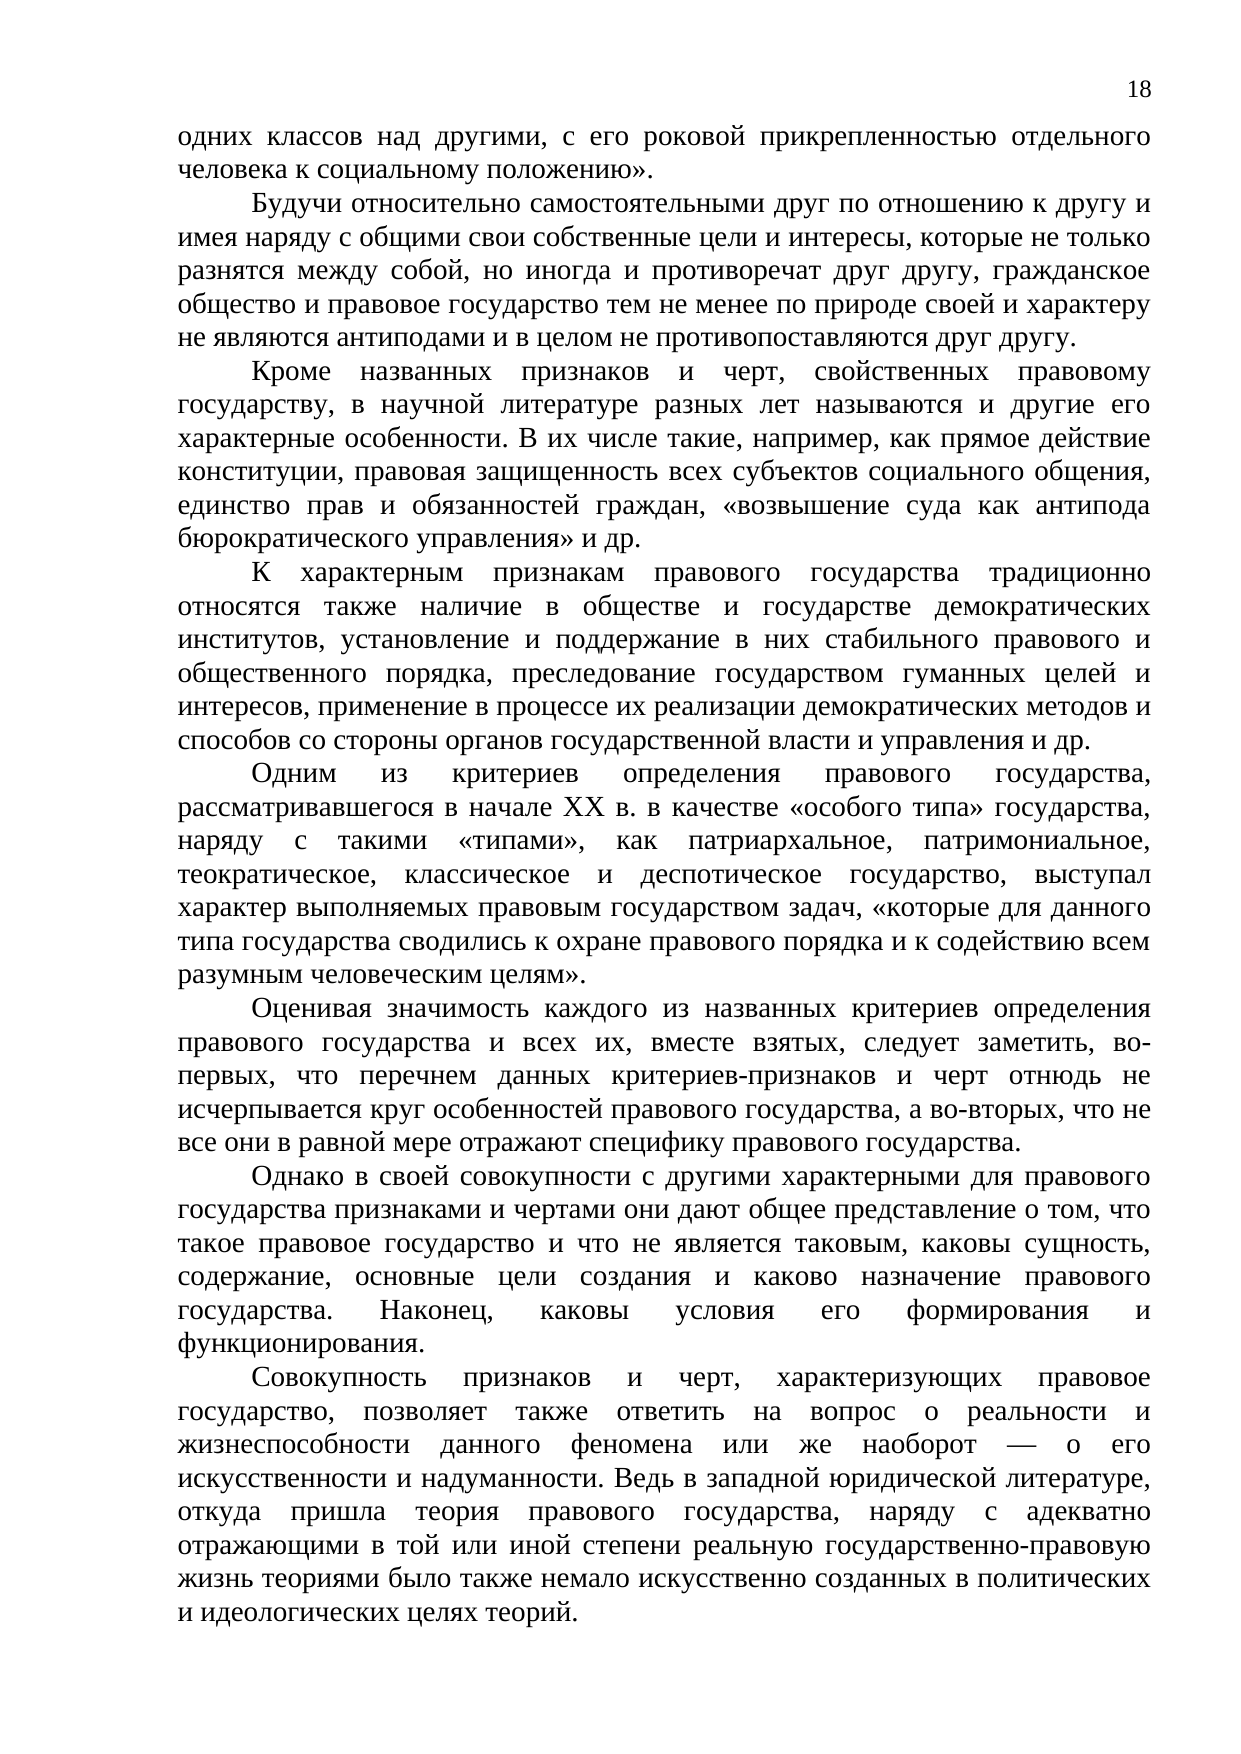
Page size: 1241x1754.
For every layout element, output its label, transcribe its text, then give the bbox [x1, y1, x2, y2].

text Оценивая значимость каждого из названных критериев определения правового государства и всех их, вместе взятых, следует заметить, во-первых, что перечнем данных критериев-признаков и черт отнюдь не исчерпывается круг особенностей правового государства, а во-вторых, что не все они в равной мере отражают специфику правового государства. [177, 990, 1152, 1158]
text Совокупность признаков и черт, характеризующих правовое государство, позволяет также ответить на вопрос о реальности и жизнеспособности данного феномена или же наоборот — о его искусственности и надуманности. Ведь в западной юридической литературе, откуда пришла теория правового государства, наряду с адекватно отражающими в той или иной степени реальную государственно-правовую жизнь теориями было также немало искусственно созданных в политических и идеологических целях теорий. [177, 1359, 1152, 1627]
text Однако в своей совокупности с другими характерными для правового государства признаками и чертами они дают общее представление о том, что такое правовое государство и что не является таковым, каковы сущность, содержание, основные цели создания и каково назначение правового государства. Наконец, каковы условия его формирования и функционирования. [177, 1158, 1152, 1359]
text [177, 118, 1152, 185]
text Одним из критериев определения правового государства, рассматривавшегося в начале XX в. в качестве «особого типа» государства, наряду с такими «типами», как патриархальное, патримониальное, теократическое, классическое и деспотическое государство, выступал характер выполняемых правовым государством задач, «которые для данного типа государства сводились к охране правового порядка и к содействию всем разумным человеческим целям». [177, 755, 1152, 990]
text Будучи относительно самостоятельными друг по отношению к другу и имея наряду с общими свои собственные цели и интересы, которые не только разнятся между собой, но иногда и противоречат друг другу, гражданское общество и правовое государство тем не менее по природе своей и характеру не являются антиподами и в целом не противопоставляются друг другу. [177, 185, 1152, 353]
text Кроме названных признаков и черт, свойственных правовому государству, в научной литературе разных лет называются и другие его характерные особенности. В их числе такие, например, как прямое действие конституции, правовая защищенность всех субъектов социального общения, единство прав и обязанностей граждан, «возвышение суда как антипода бюрократического управления» и др. [177, 353, 1152, 554]
text К характерным признакам правового государства традиционно относятся также наличие в обществе и государстве демократических институтов, установление и поддержание в них стабильного правового и общественного порядка, преследование государством гуманных целей и интересов, применение в процессе их реализации демократических методов и способов со стороны органов государственной власти и управления и др. [177, 554, 1152, 755]
